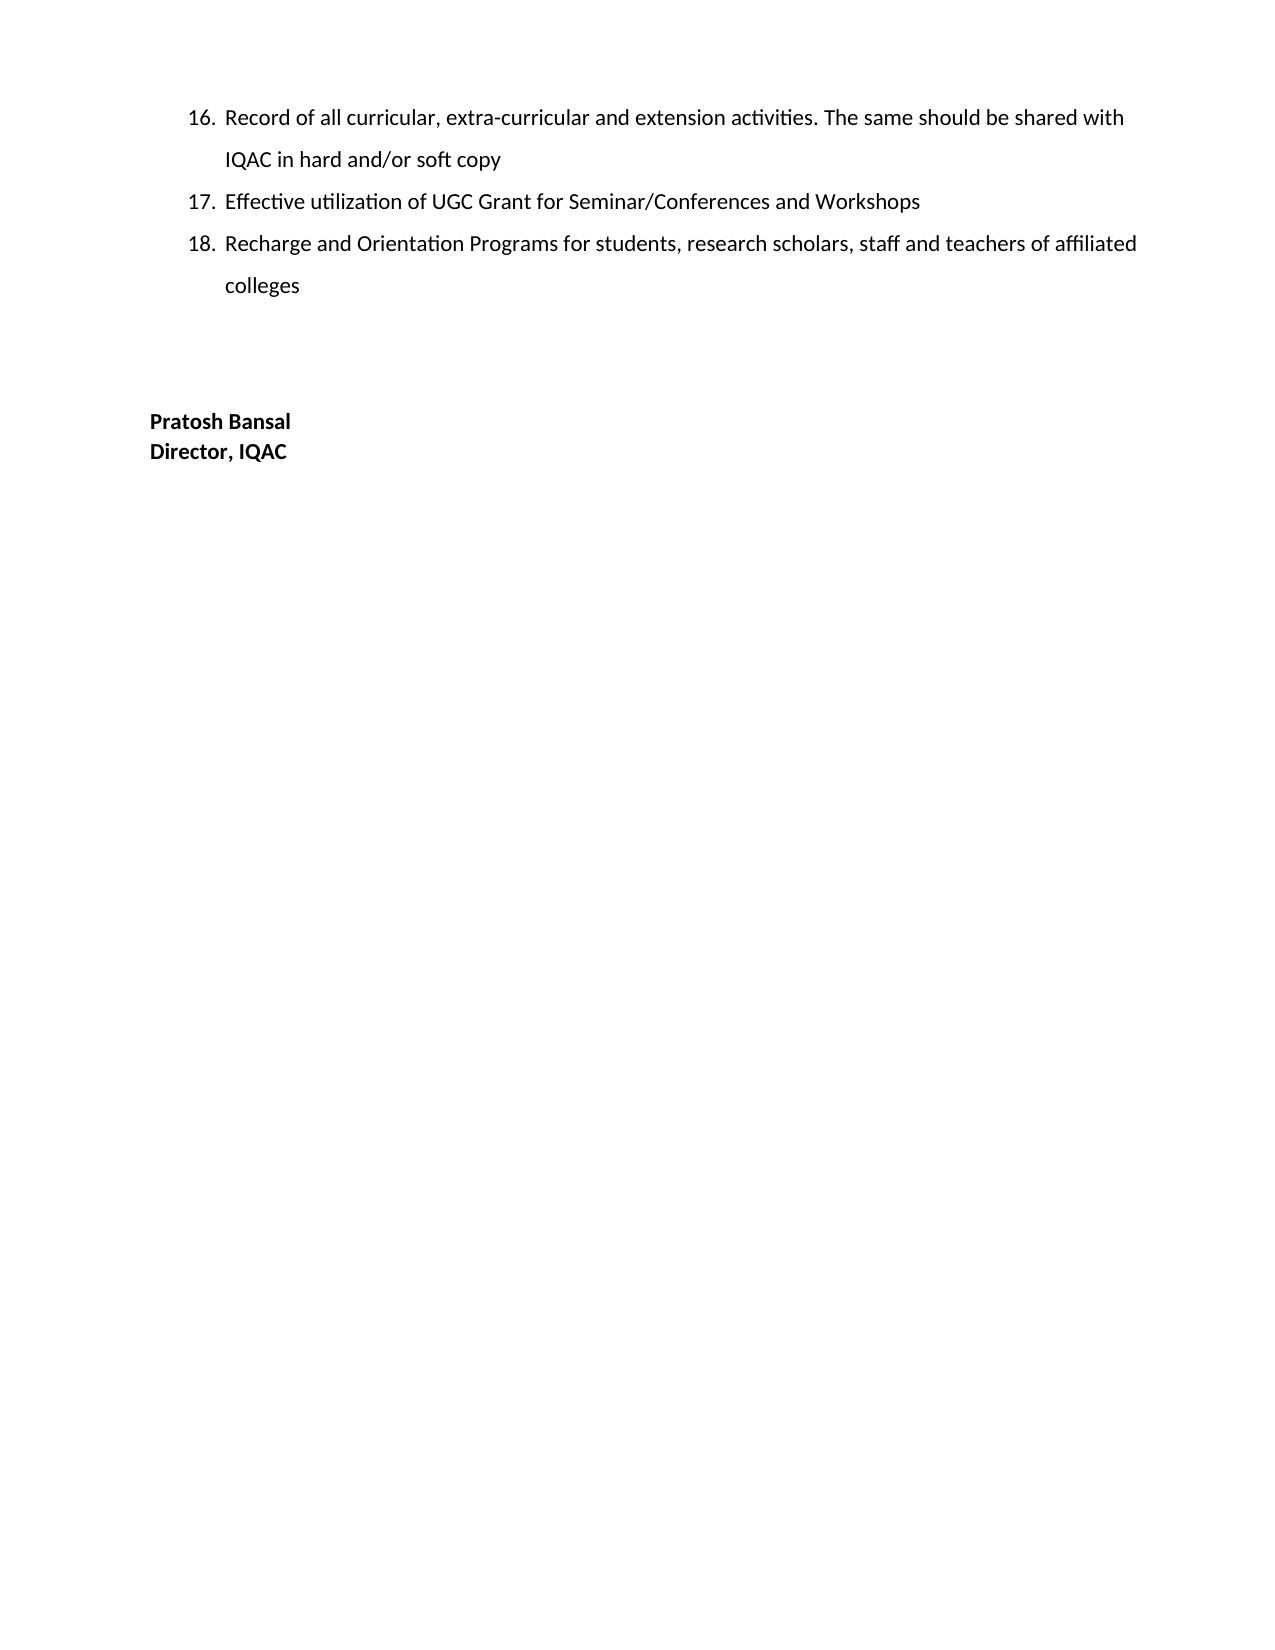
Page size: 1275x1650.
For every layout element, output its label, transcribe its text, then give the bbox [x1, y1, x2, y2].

list Recharge and Orientation Programs for students, research scholars, staff and teachers of affiliated colleges [187, 229, 1153, 299]
text Director, IQAC [150, 437, 1153, 465]
list Effective utilization of UGC Grant for Seminar/Conferences and Workshops [187, 187, 1153, 215]
text Pratosh Bansal [150, 407, 1153, 435]
list Record of all curricular, extra-curricular and extension activities. The same should be shared with IQAC in hard and/or soft copy [187, 103, 1153, 173]
